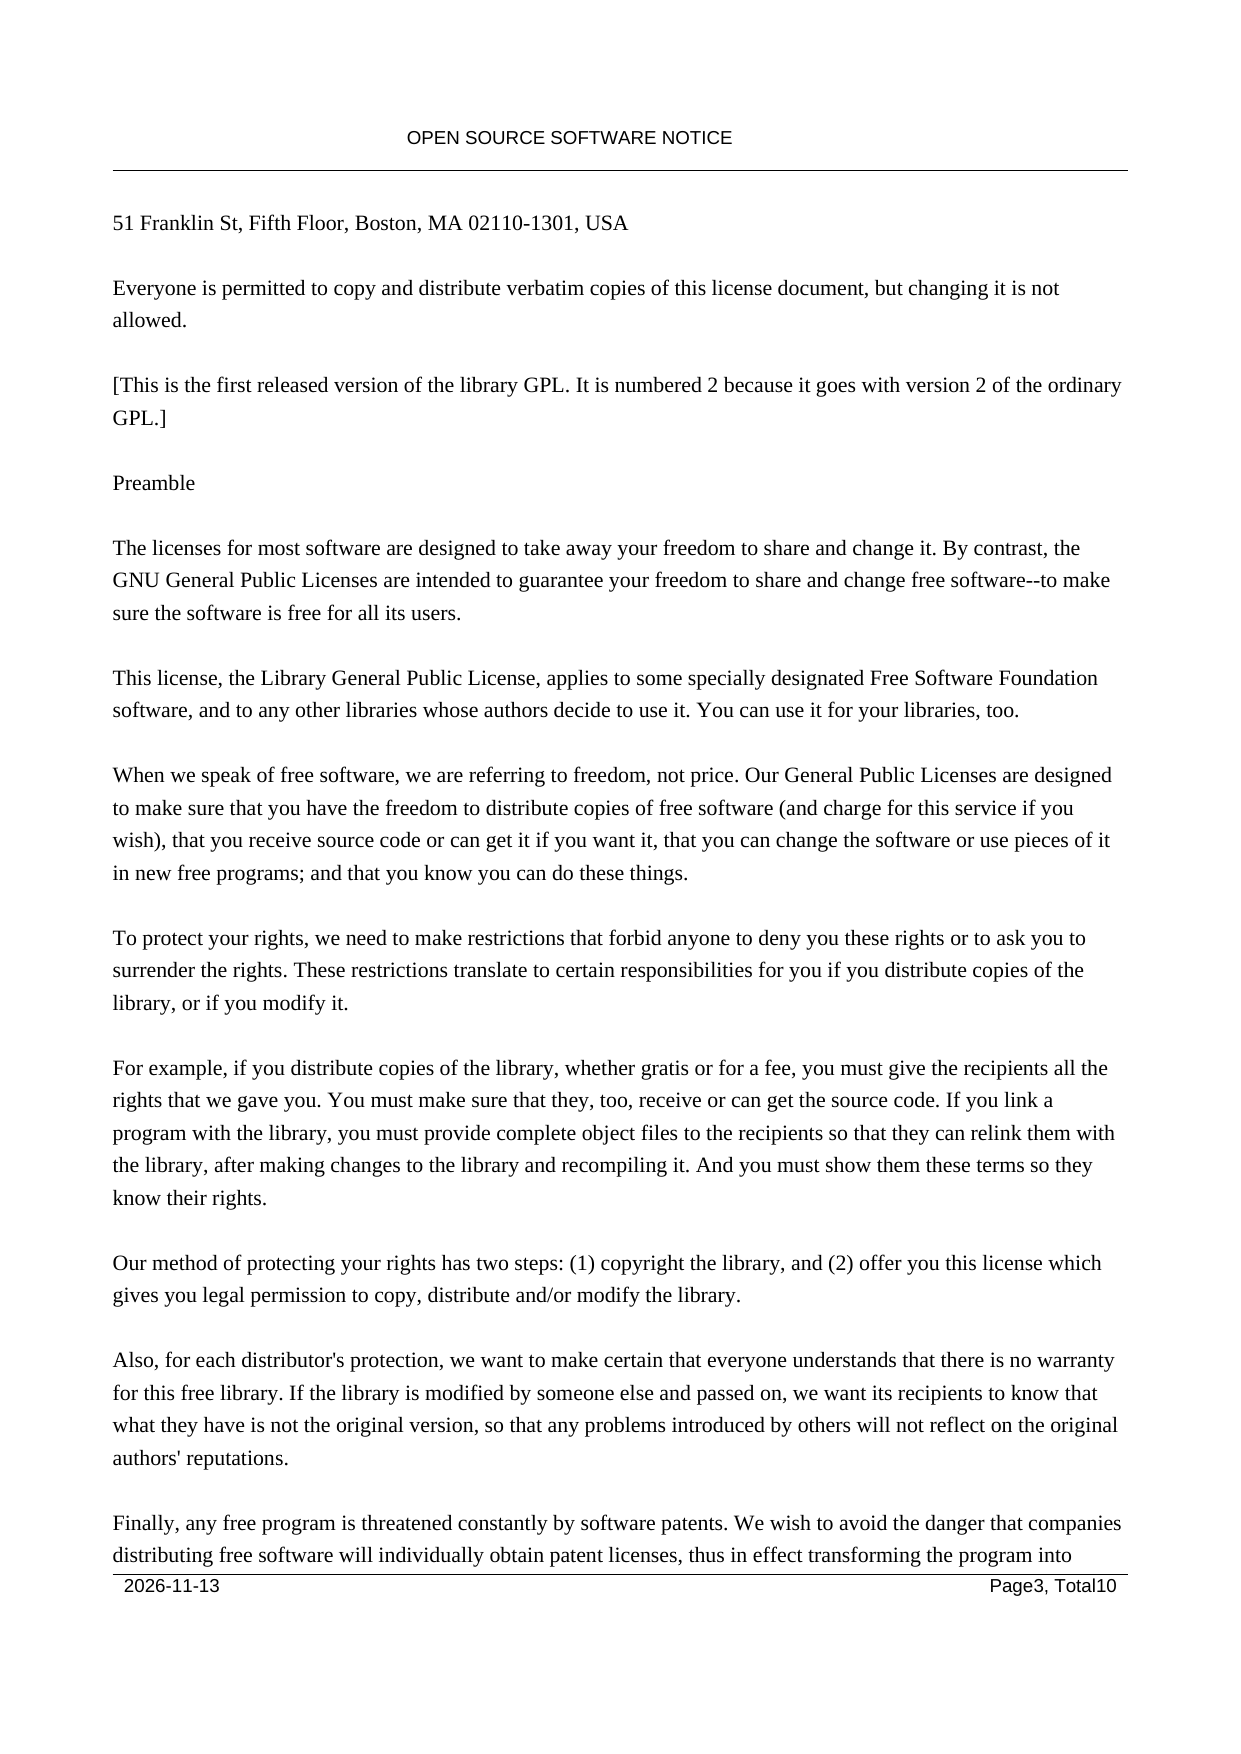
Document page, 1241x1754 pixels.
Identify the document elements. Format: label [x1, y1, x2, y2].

text [112, 206, 1128, 1571]
